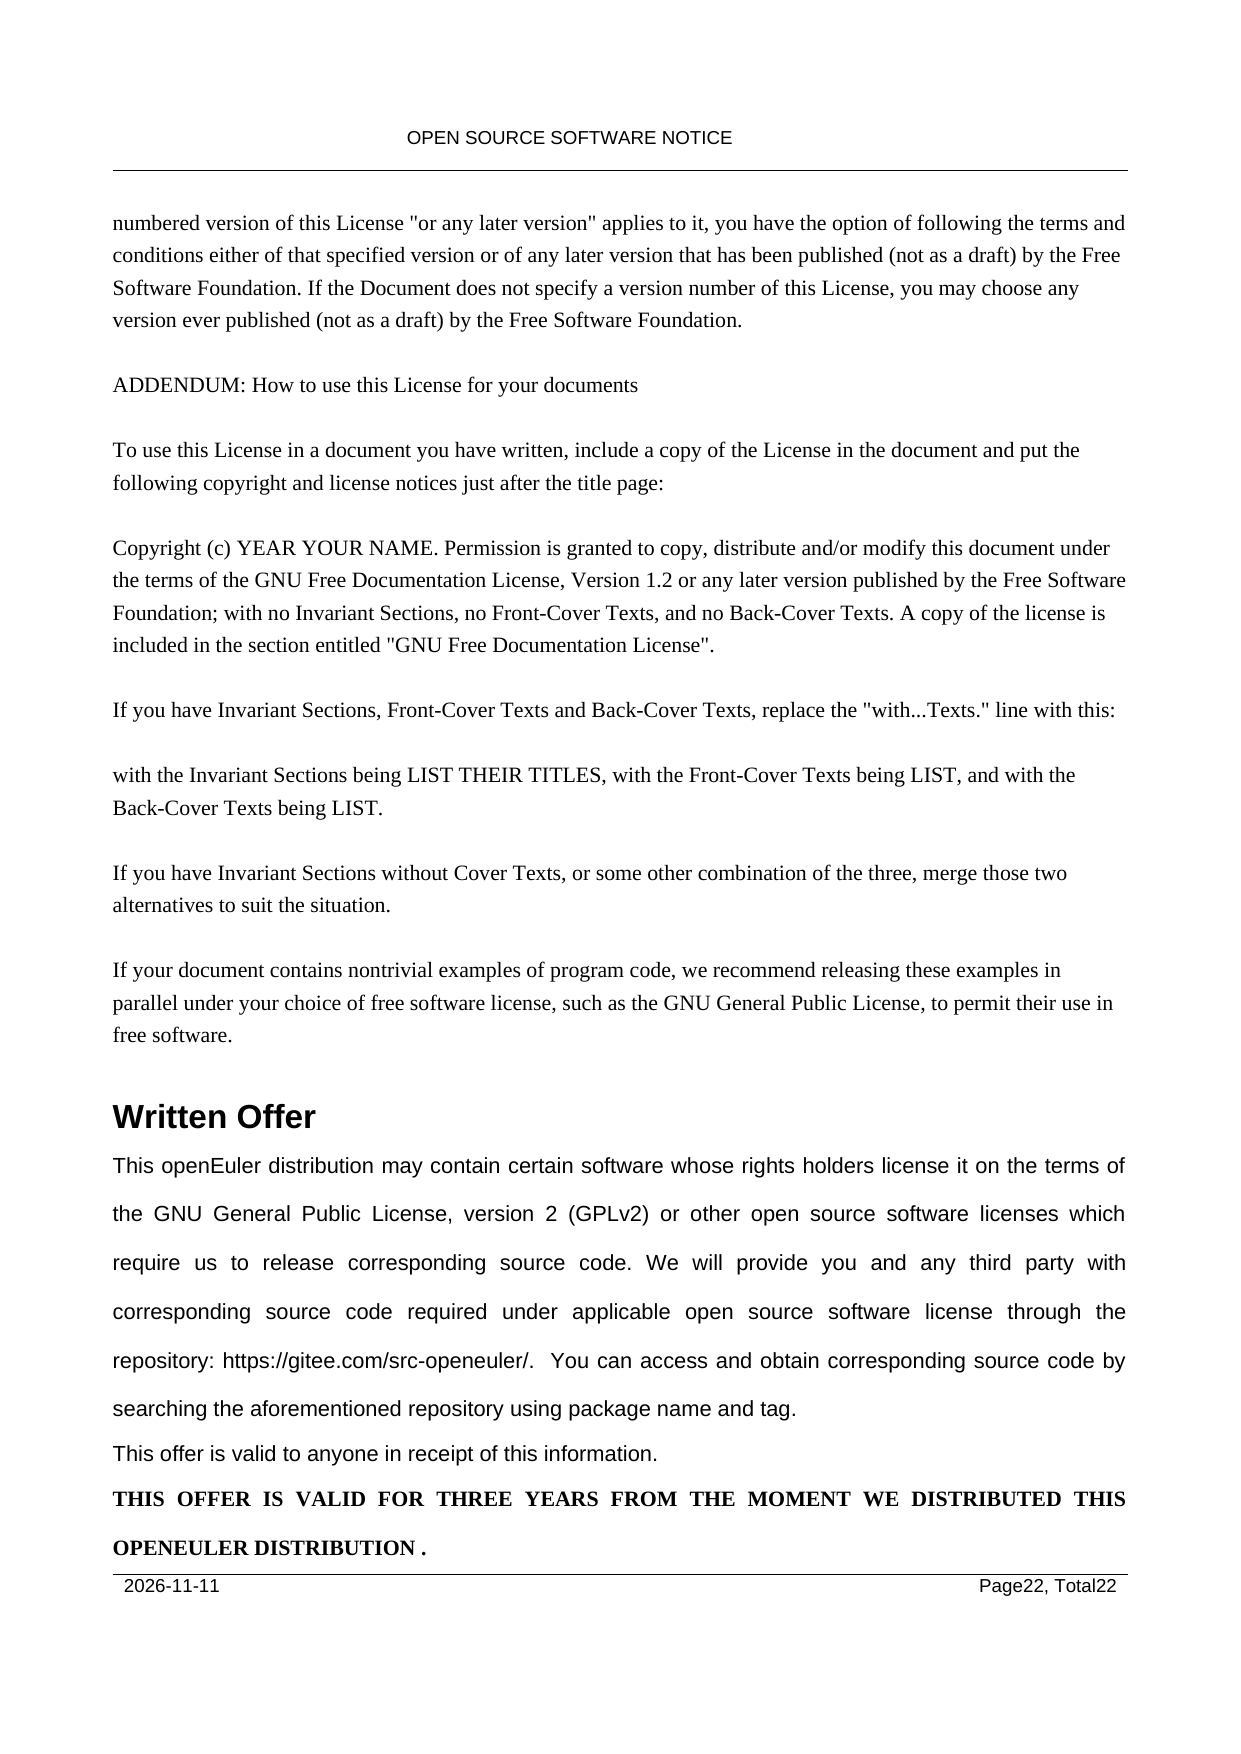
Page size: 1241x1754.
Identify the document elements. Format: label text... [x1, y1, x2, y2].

text This offer is valid to anyone in receipt of this information. [112, 1438, 1128, 1470]
text If you have Invariant Sections, Front-Cover Texts and Back-Cover Texts, replace the "with...Texts." line with this: [112, 694, 1128, 726]
text ADDENDUM: How to use this License for your documents [112, 369, 1128, 401]
text To use this License in a document you have written, include a copy of the License in the document and put the following copyright and license notices just after the title page: [112, 434, 1128, 499]
text with the Invariant Sections being LIST THEIR TITLES, with the Front-Cover Texts being LIST, and with the Back-Cover Texts being LIST. [112, 759, 1128, 824]
text This openEuler distribution may contain certain software whose rights holders license it on the terms of the GNU General Public License, version 2 (GPLv2) or other open source software licenses which require us to release corresponding source code. We will provide you and any third party with corresponding source code required under applicable open source software license through the repository: https://gitee.com/src-openeuler/. You can access and obtain corresponding source code by searching the aforementioned repository using package name and tag. [112, 1149, 1128, 1425]
text THIS OFFER IS VALID FOR THREE YEARS FROM THE MOMENT WE DISTRIBUTED THIS OPENEULER DISTRIBUTION . [112, 1483, 1128, 1564]
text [112, 206, 1128, 336]
text If your document contains nontrivial examples of program code, we recommend releasing these examples in parallel under your choice of free software license, such as the GNU General Public License, to permit their use in free software. [112, 954, 1128, 1084]
text Copyright (c) YEAR YOUR NAME. Permission is granted to copy, distribute and/or modify this document under the terms of the GNU Free Documentation License, Version 1.2 or any later version published by the Free Software Foundation; with no Invariant Sections, no Front-Cover Texts, and no Back-Cover Texts. A copy of the license is included in the section entitled "GNU Free Documentation License". [112, 531, 1128, 661]
text Written Offer [112, 1084, 1128, 1149]
text If you have Invariant Sections without Cover Texts, or some other combination of the three, merge those two alternatives to suit the situation. [112, 856, 1128, 921]
